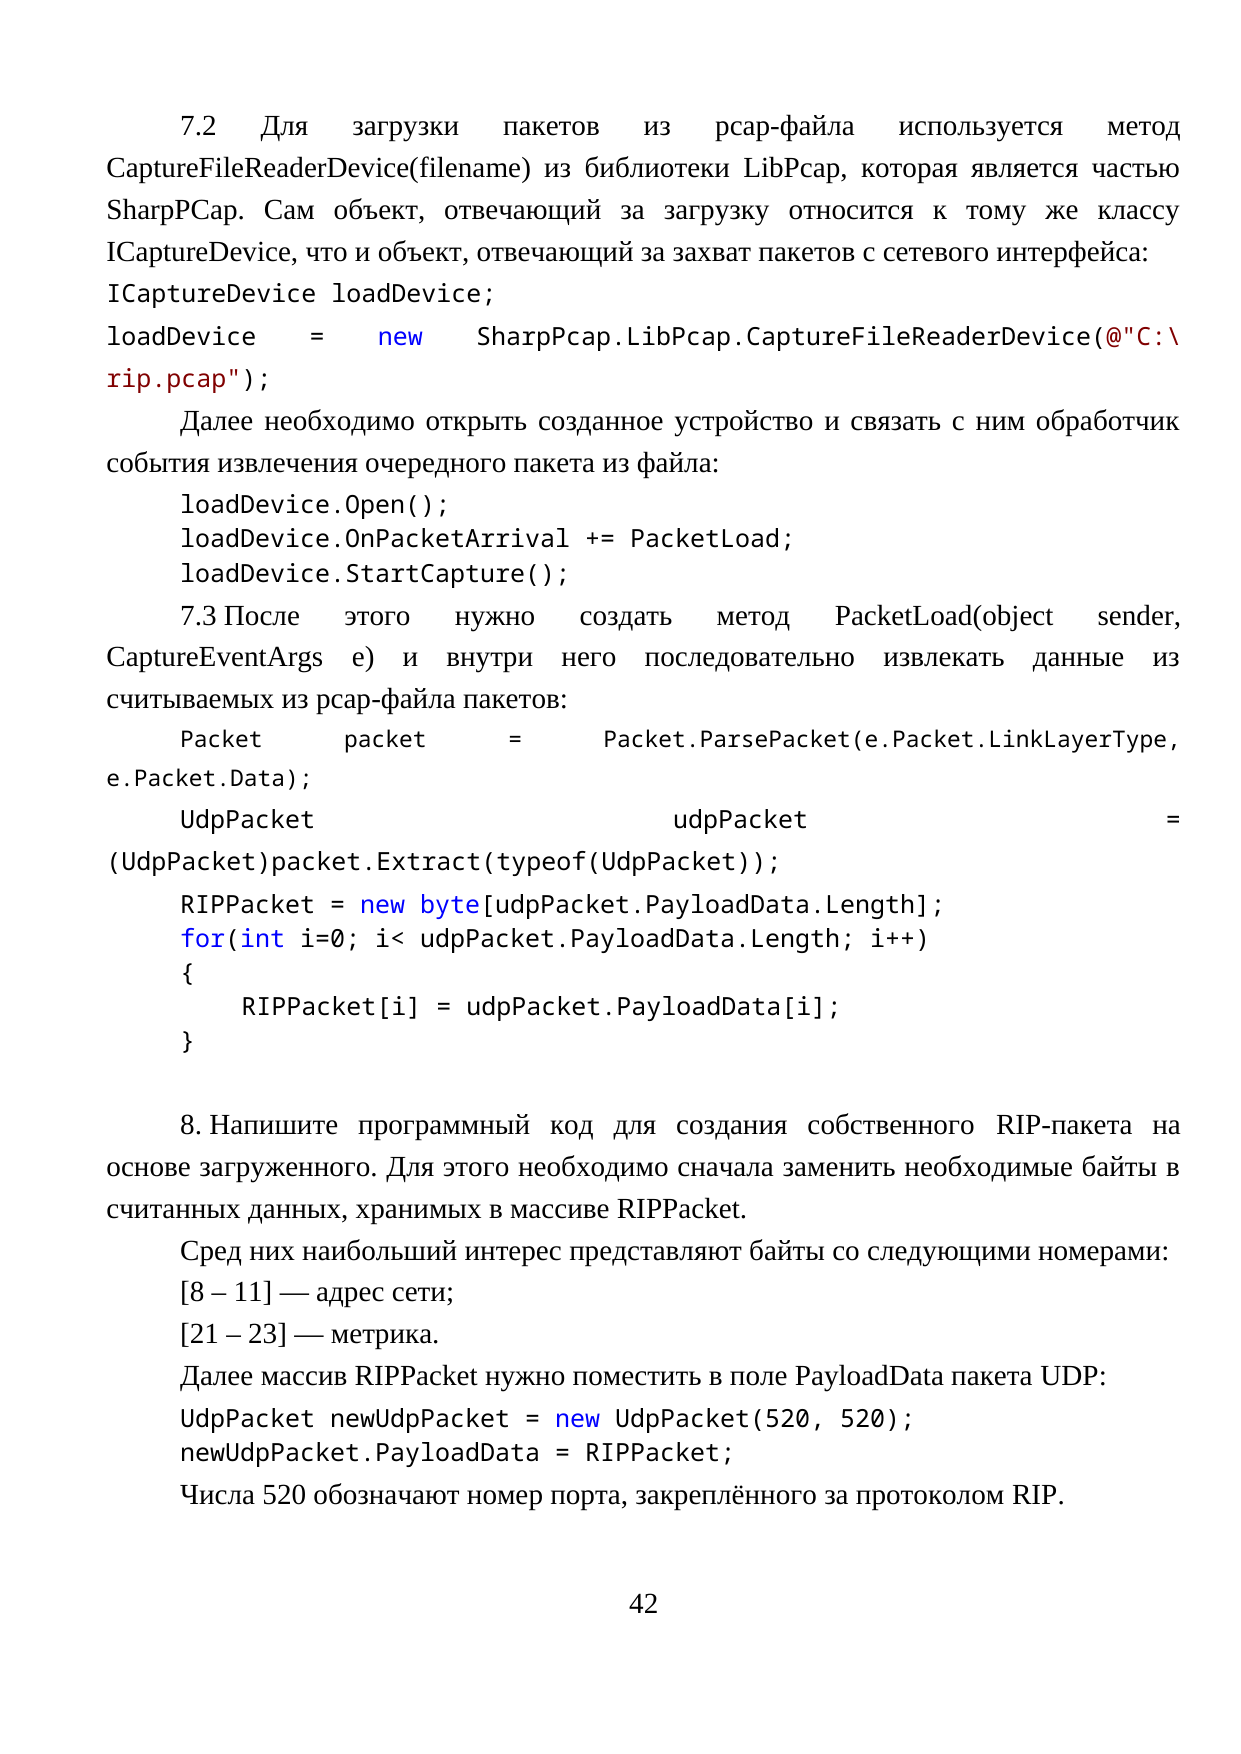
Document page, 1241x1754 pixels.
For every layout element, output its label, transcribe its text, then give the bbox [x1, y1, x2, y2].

text loadDevice = new SharpPcap.LibPcap.CaptureFileReaderDevice(@"С:\rip.pcap"); [106, 318, 1181, 395]
text Числа 520 обозначают номер порта, закреплённого за протоколом RIP. [106, 1477, 1181, 1510]
text 7.3 После этого нужно создать метод PacketLoad(object sender, CaptureEventArgs e) и внутри него последовательно извлекать данные из считываемых из pcap-файла пакетов: [106, 598, 1181, 715]
text 8. Напишите программный код для создания собственного RIP-пакета на основе загруженного. Для этого необходимо сначала заменить необходимые байты в считанных данных, хранимых в массиве RIPPacket. [106, 1107, 1181, 1224]
text [21 – 23] — метрика. [106, 1316, 1181, 1350]
text Далее массив RIPPacket нужно поместить в поле PayloadData пакета UDP: [106, 1358, 1181, 1392]
text [8 – 11] — адрес сети; [106, 1274, 1181, 1308]
text 7.2 Для загрузки пакетов из pcap-файла используется метод CaptureFileReaderDevice(filename) из библиотеки LibPcap, которая является частью SharpPCap. Сам объект, отвечающий за загрузку относится к тому же классу ICaptureDevice, что и объект, отвечающий за захват пакетов с сетевого интерфейса: [106, 108, 1181, 267]
text RIPPacket = new byte[udpPacket.PayloadData.Length]; [180, 886, 1181, 921]
text loadDevice.OnPacketArrival += PacketLoad; [106, 521, 1181, 555]
text Сред них наибольший интерес представляют байты со следующими номерами: [106, 1233, 1181, 1266]
text loadDevice.StartCapture(); [106, 555, 1181, 589]
text Packet packet = Packet.ParsePacket(e.Packet.LinkLayerType, e.Packet.Data); [106, 723, 1181, 794]
text UdpPacket udpPacket = (UdpPacket)packet.Extract(typeof(UdpPacket)); [106, 801, 1181, 878]
text loadDevice.Open(); [106, 487, 1181, 521]
text } [106, 1023, 1181, 1057]
text ICaptureDevice loadDevice; [106, 276, 1181, 310]
text RIPPacket[i] = udpPacket.PayloadData[i]; [106, 989, 1181, 1023]
text { [180, 954, 1181, 989]
text newUdpPacket.PayloadData = RIPPacket; [106, 1434, 1181, 1468]
text for(int i=0; i< udpPacket.PayloadData.Length; i++) [180, 921, 1181, 954]
text UdpPacket newUdpPacket = new UdpPacket(520, 520); [106, 1400, 1181, 1434]
text Далее необходимо открыть созданное устройство и связать с ним обработчик события извлечения очередного пакета из файла: [106, 403, 1181, 479]
